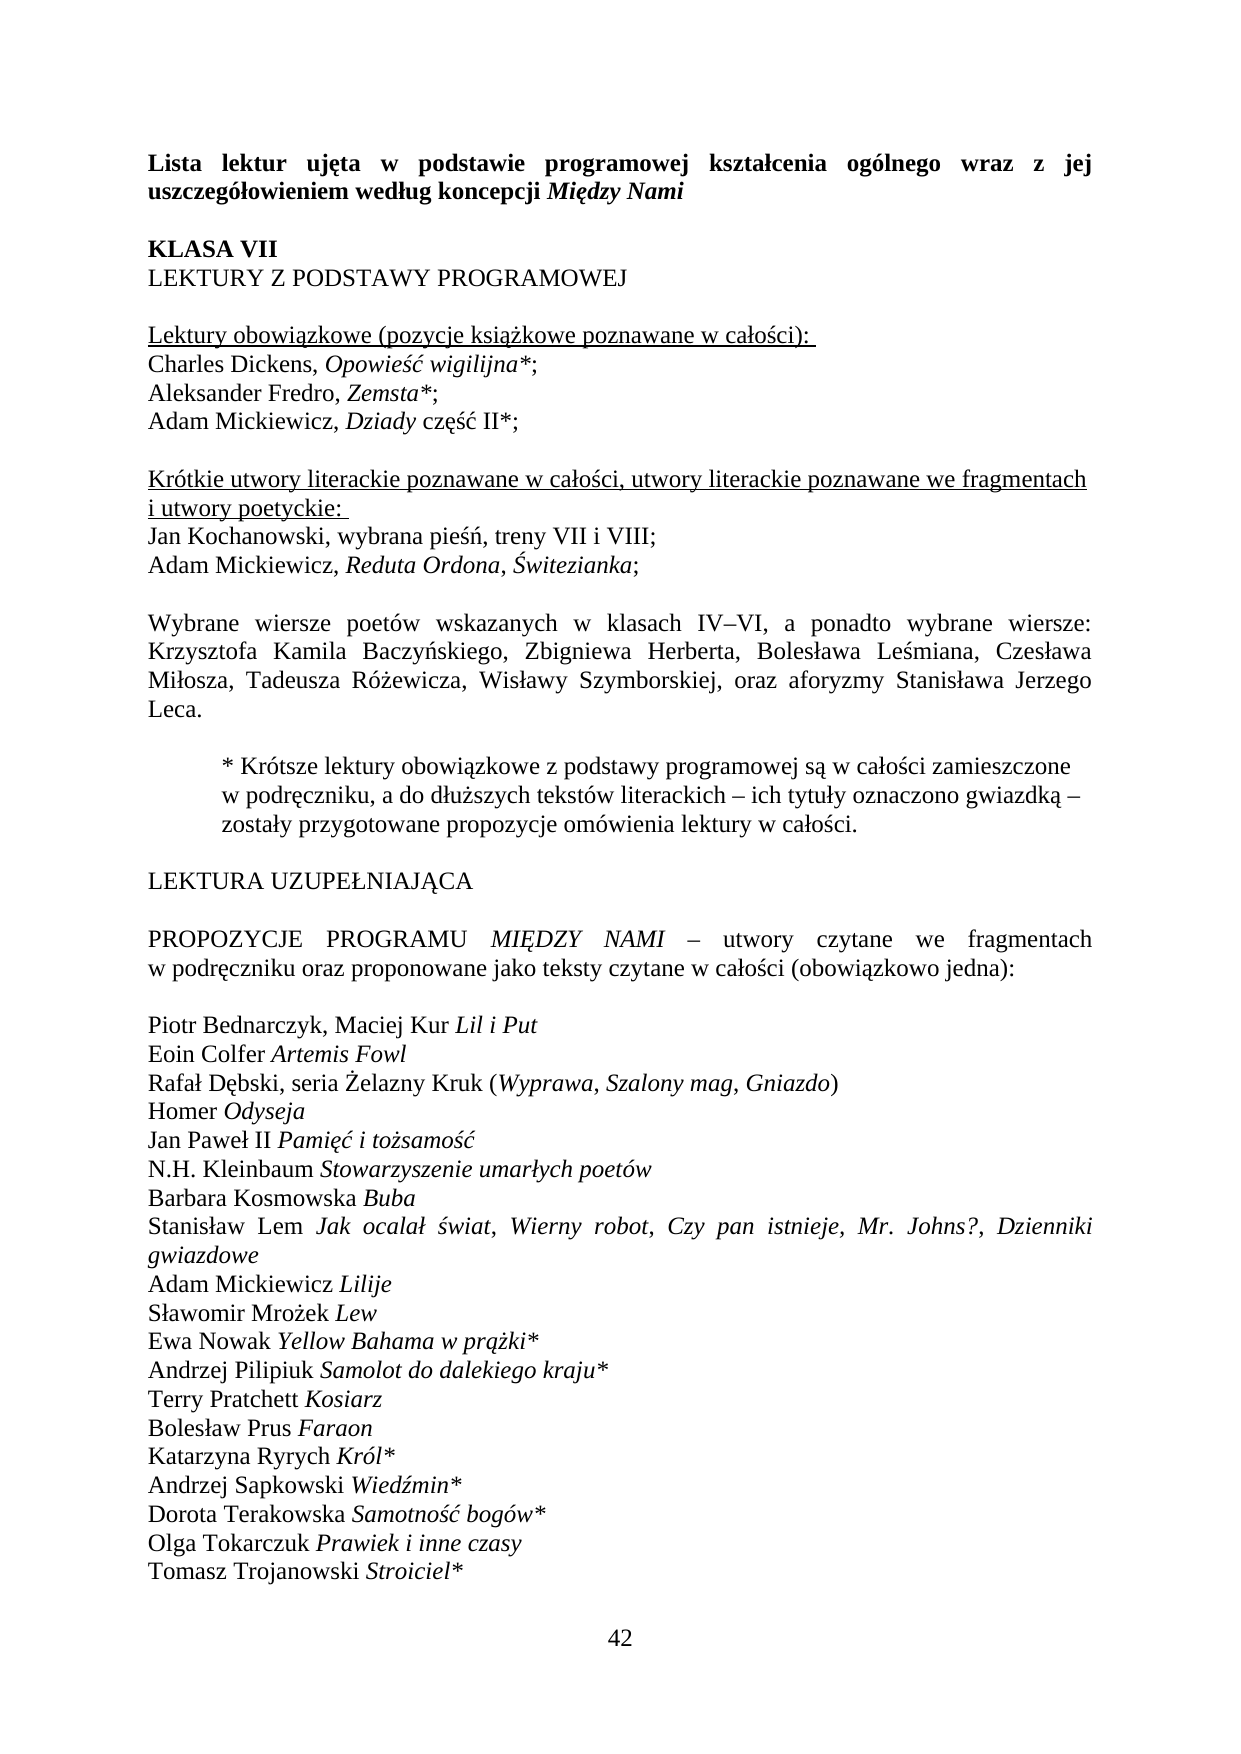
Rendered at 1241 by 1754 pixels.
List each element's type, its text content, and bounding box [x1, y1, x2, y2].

text Andrzej Sapkowski Wiedźmin* [148, 1470, 1093, 1499]
text N.H. Kleinbaum Stowarzyszenie umarłych poetów [148, 1154, 1093, 1183]
text LEKTURY Z PODSTAWY PROGRAMOWEJ [148, 263, 1093, 291]
text Adam Mickiewicz, Dziady część II*; [148, 406, 1093, 435]
text Charles Dickens, Opowieść wigilijna*; [148, 349, 1093, 378]
text Bolesław Prus Faraon [148, 1413, 1093, 1441]
text Ewa Nowak Yellow Bahama w prążki* [148, 1326, 1093, 1355]
list Wybrane wiersze poetów wskazanych w klasach IV–VI, a ponadto wybrane wiersze: Krzysztofa Kamila Baczyńskiego, Zbigniewa Herberta, Bolesława Leśmiana, Czesława Miłosza, Tadeusza Różewicza, Wisławy Szymborskiej, oraz aforyzmy Stanisława Jerzego Leca. [148, 608, 1093, 723]
text Piotr Bednarczyk, Maciej Kur Lil i Put [148, 1010, 1093, 1039]
text Eoin Colfer Artemis Fowl [148, 1039, 1093, 1068]
text Andrzej Pilipiuk Samolot do dalekiego kraju* [148, 1355, 1093, 1384]
text Lista lektur ujęta w podstawie programowej kształcenia ogólnego wraz z jej uszczegółowieniem według koncepcji Między Nami [148, 148, 1093, 205]
text Tomasz Trojanowski Stroiciel* [148, 1556, 1093, 1585]
text Katarzyna Ryrych Król* [148, 1441, 1093, 1470]
text Aleksander Fredro, Zemsta*; [148, 378, 1093, 406]
text Adam Mickiewicz, Reduta Ordona, Świtezianka; [148, 550, 1093, 579]
text * Krótsze lektury obowiązkowe z podstawy programowej są w całości zamieszczone w podręczniku, a do dłuższych tekstów literackich – ich tytuły oznaczono gwiazdką – zostały przygotowane propozycje omówienia lektury w całości. [221, 751, 1093, 838]
text Olga Tokarczuk Prawiek i inne czasy [148, 1528, 1093, 1556]
text Jan Kochanowski, wybrana pieśń, treny VII i VIII; [148, 521, 1093, 550]
text Stanisław Lem Jak ocalał świat, Wierny robot, Czy pan istnieje, Mr. Johns?, Dzienniki gwiazdowe [148, 1211, 1093, 1269]
text Homer Odyseja [148, 1096, 1093, 1125]
text Jan Paweł II Pamięć i tożsamość [148, 1125, 1093, 1154]
text KLASA VII [148, 234, 1093, 263]
text Barbara Kosmowska Buba [148, 1183, 1093, 1211]
text Lektury obowiązkowe (pozycje książkowe poznawane w całości): [148, 320, 1093, 349]
text LEKTURA UZUPEŁNIAJĄCA [148, 866, 1093, 895]
text Sławomir Mrożek Lew [148, 1298, 1093, 1326]
text Dorota Terakowska Samotność bogów* [148, 1499, 1093, 1528]
text Krótkie utwory literackie poznawane w całości, utwory literackie poznawane we fragmentach i utwory poetyckie: [148, 464, 1093, 521]
text Terry Pratchett Kosiarz [148, 1384, 1093, 1413]
text Adam Mickiewicz Lilije [148, 1269, 1093, 1298]
text PROPOZYCJE PROGRAMU MIĘDZY NAMI – utwory czytane we fragmentach w podręczniku oraz proponowane jako teksty czytane w całości (obowiązkowo jedna): [148, 924, 1093, 981]
text Rafał Dębski, seria Żelazny Kruk (Wyprawa, Szalony mag, Gniazdo) [148, 1068, 1093, 1096]
